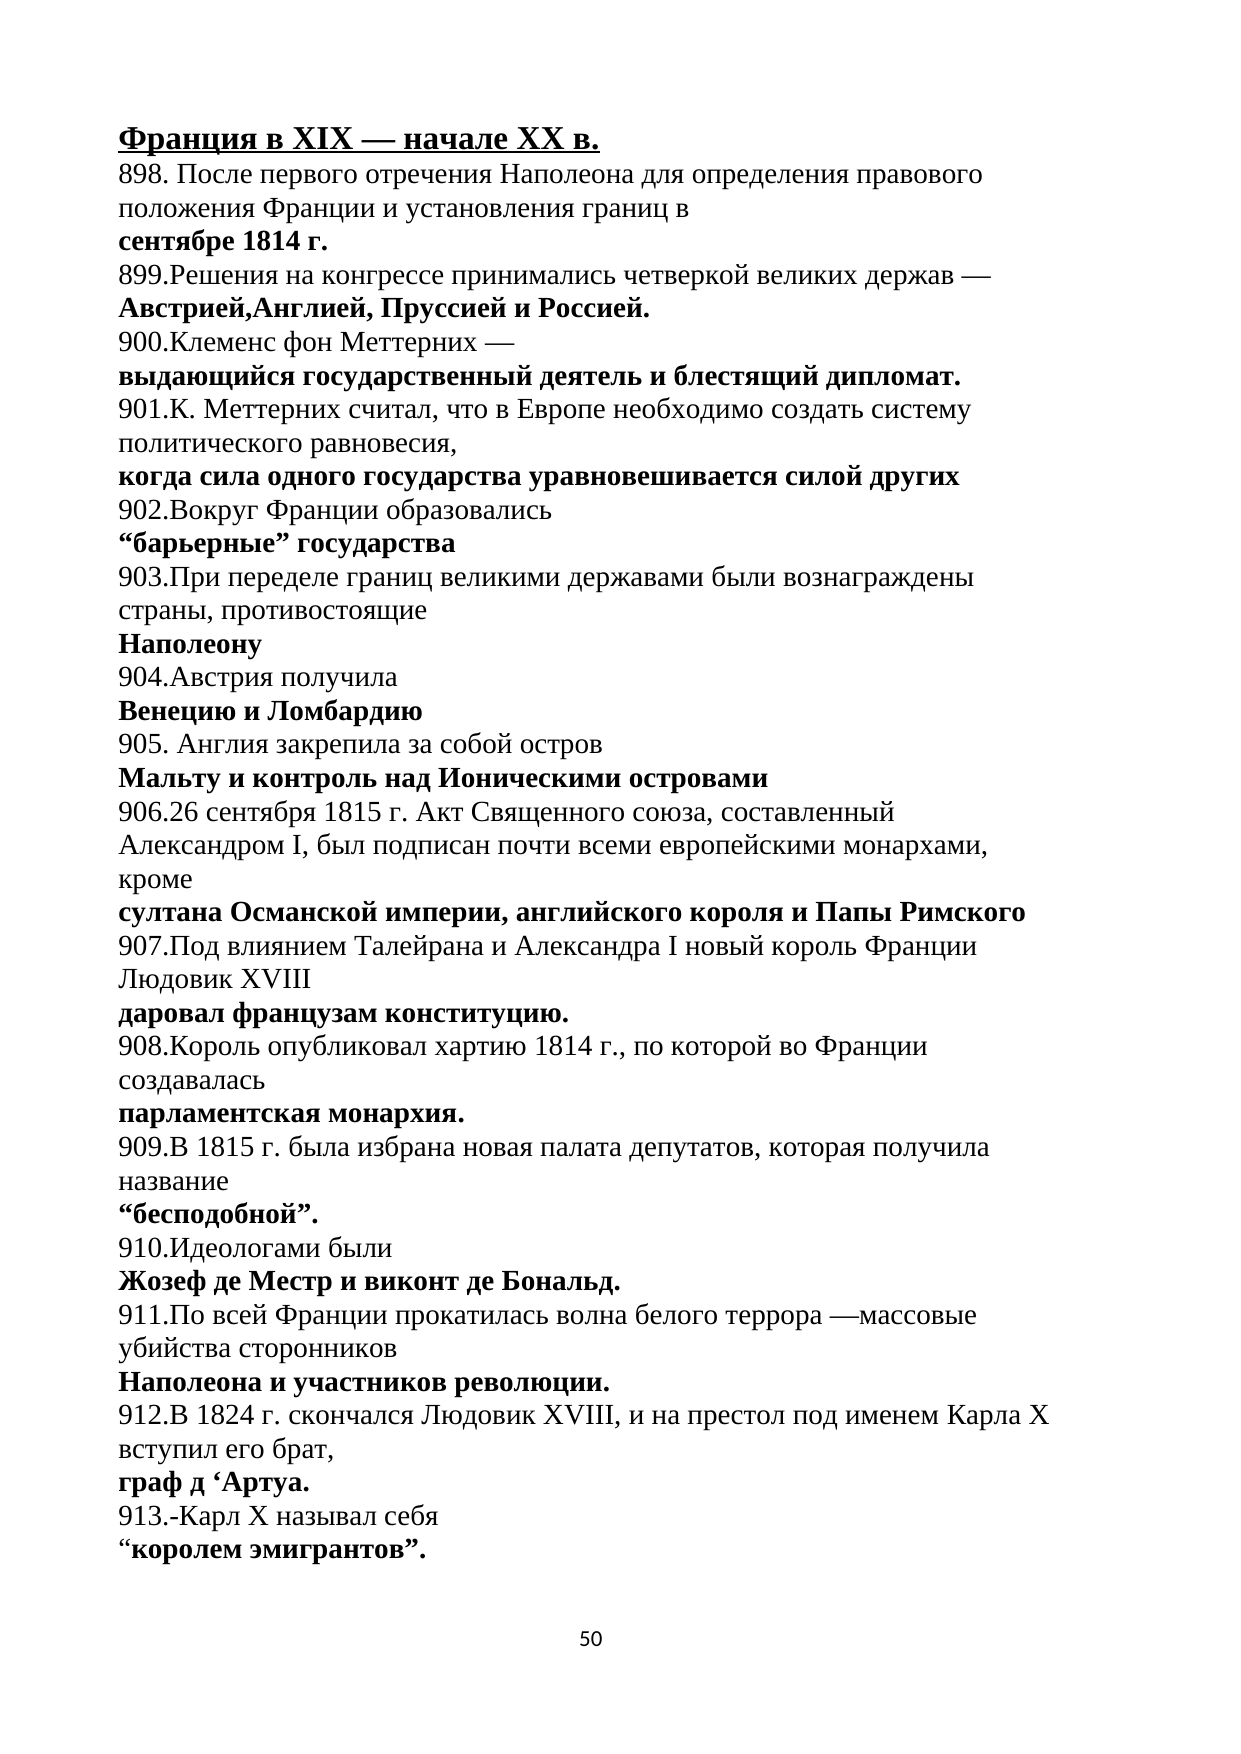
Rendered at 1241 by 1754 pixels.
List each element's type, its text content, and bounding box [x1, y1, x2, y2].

text 910.Идеологами были [118, 1230, 1063, 1263]
text Наполеону [118, 626, 1063, 659]
text парламентская монархия. [118, 1096, 1063, 1129]
text 911.По всей Франции прокатилась волна белого террора —массовые убийства сторонников [118, 1297, 1063, 1364]
text “королем эмигрантов”. [118, 1532, 1063, 1565]
text султана Османской империи, английского короля и Папы Римского [118, 894, 1063, 928]
text 902.Вокруг Франции образовались [118, 492, 1063, 525]
text 898. После первого отречения Наполеона для определения правового положения Франции и установления границ в [118, 156, 1063, 223]
text “бесподобной”. [118, 1196, 1063, 1230]
text Венецию и Ломбардию [118, 693, 1063, 727]
text даровал французам конституцию. [118, 995, 1063, 1028]
text выдающийся государственный деятель и блестящий дипломат. [118, 358, 1063, 391]
text “барьерные” государства [118, 525, 1063, 559]
text 907.Под влиянием Талейрана и Александра I новый король Франции Людовик ХVIII [118, 928, 1063, 995]
text 908.Король опубликовал хартию ., по которой во Франции создавалась [118, 1028, 1063, 1096]
text 899.Решения на конгрессе принимались четверкой великих держав — [118, 257, 1063, 291]
text 903.При переделе границ великими державами были вознаграждены страны, противостоящие [118, 559, 1063, 626]
text 904.Австрия получила [118, 659, 1063, 693]
text Жозеф де Местр и виконт де Бональд. [118, 1263, 1063, 1297]
text сентябре . [118, 223, 1063, 257]
text 900.Клеменс фон Меттерних — [118, 324, 1063, 358]
text 905. Англия закрепила за собой остров [118, 727, 1063, 760]
text 906.26 сентября . Акт Священного союза, составленный Александром I, был подписан почти всеми европейскими монархами, кроме [118, 794, 1063, 894]
text Наполеона и участников революции. [118, 1364, 1063, 1397]
text 901.К. Меттерних считал, что в Европе необходимо создать систему политического равновесия, [118, 391, 1063, 458]
text 912.В . скончался Людовик ХVIII, и на престол под именем Карла Х вступил его брат, [118, 1397, 1063, 1464]
text 913.-Карл Х называл себя [118, 1498, 1063, 1532]
text Австрией,Англией, Пруссией и Россией. [118, 291, 1063, 324]
text Мальту и контроль над Ионическими островами [118, 760, 1063, 794]
text когда сила одного государства уравновешивается силой других [118, 458, 1063, 492]
text 909.В . была избрана новая палата депутатов, которая получила название [118, 1129, 1063, 1196]
text граф д ‘Артуа. [118, 1464, 1063, 1498]
text Франция в ХIХ — начале ХХ в. [118, 118, 1063, 156]
